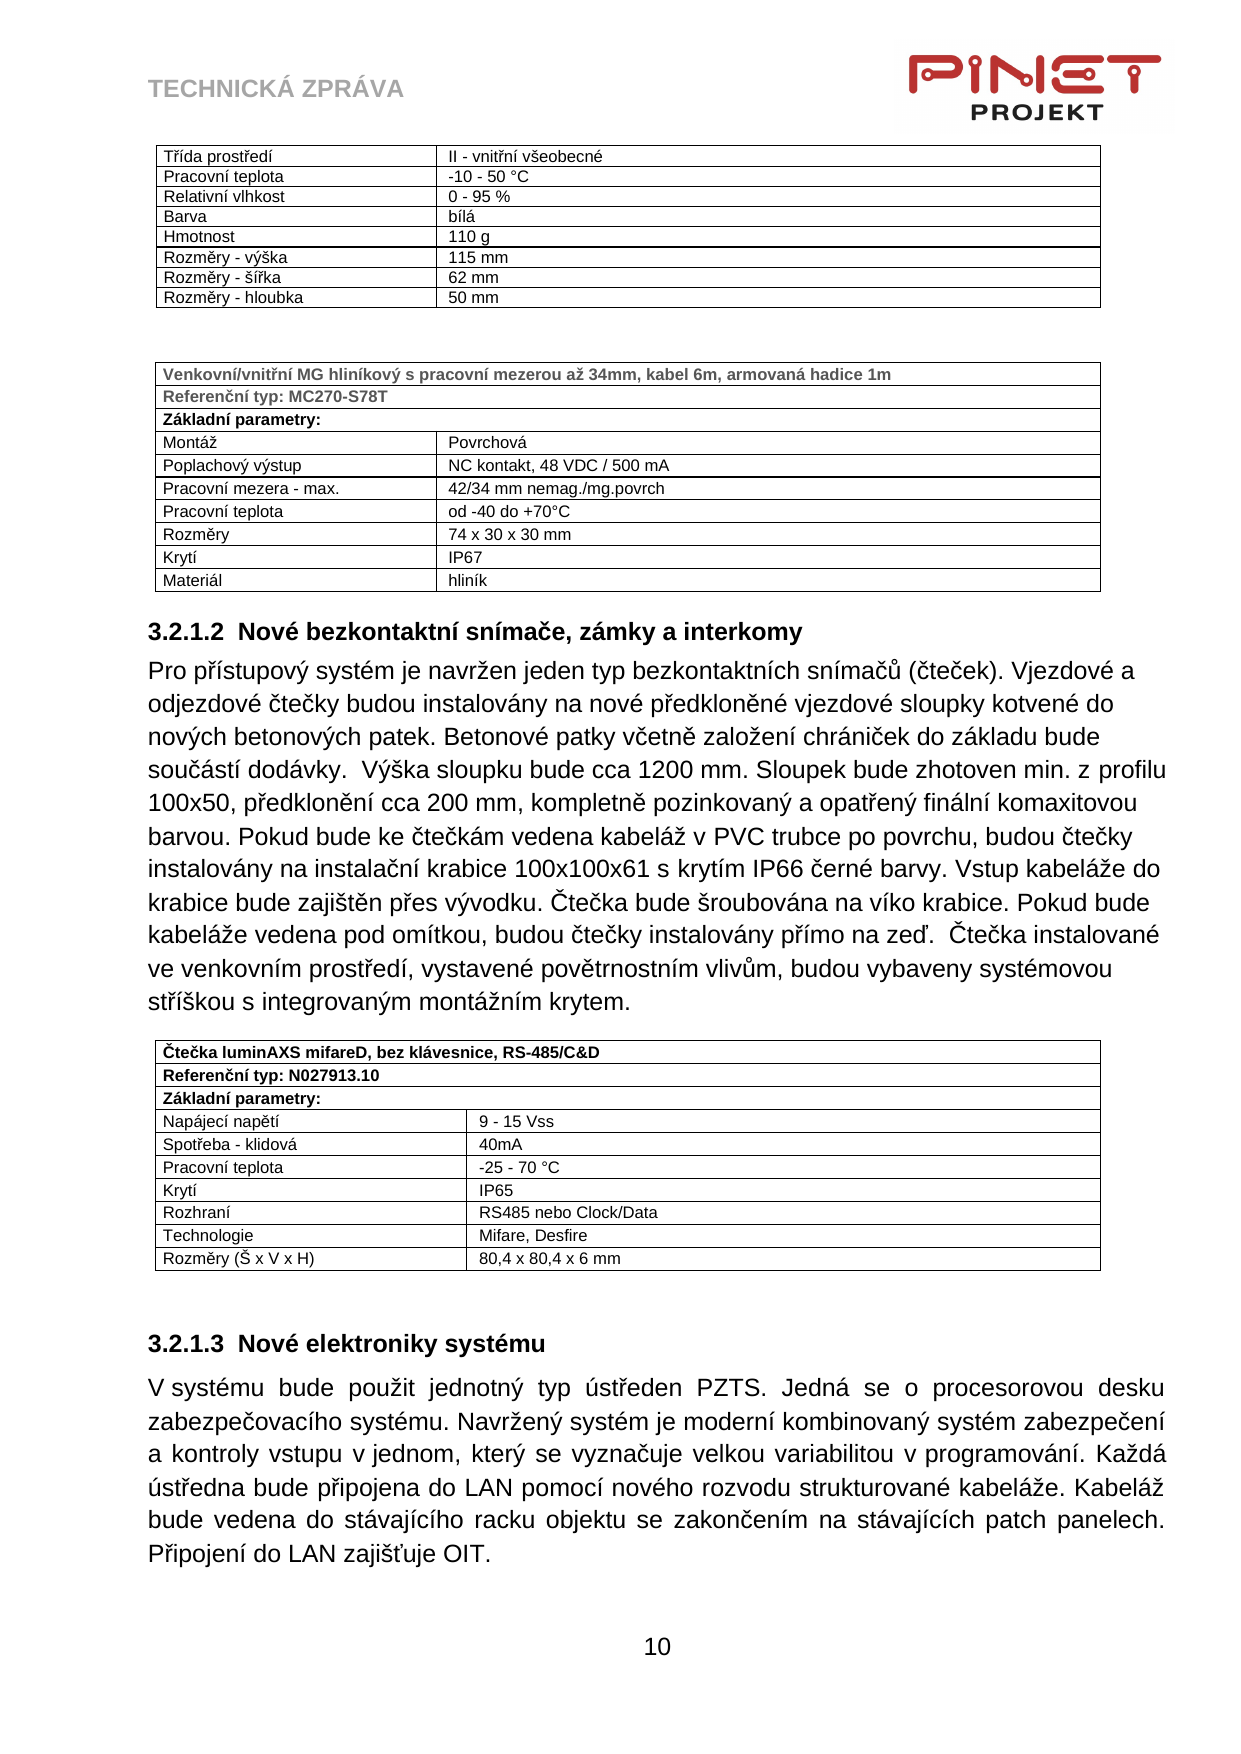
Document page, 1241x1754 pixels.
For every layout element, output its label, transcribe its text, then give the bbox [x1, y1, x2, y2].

table_cell Napájecí napětí [156, 1110, 466, 1132]
table_cell RS485 nebo Clock/Data [467, 1202, 1100, 1224]
table_cell Rozměry - výška [157, 248, 436, 267]
table_cell Hmotnost [157, 227, 436, 246]
table_header Venkovní/vnitřní MG hliníkový s pracovní mezerou až 34mm, kabel 6m, armovaná hadice 1m [156, 363, 1100, 385]
table_cell Technologie [156, 1225, 466, 1247]
table_cell Základní parametry: [156, 1087, 1100, 1109]
table_cell 40mA [467, 1133, 1100, 1155]
table_cell 50 mm [437, 288, 1100, 307]
table_cell 62 mm [437, 268, 1100, 287]
table_cell Krytí [156, 546, 436, 568]
table_cell Referenční typ: MC270-S78T [156, 386, 1100, 408]
table_cell 110 g [437, 227, 1100, 246]
table_cell Rozhraní [156, 1202, 466, 1224]
picture [893, 39, 1175, 134]
table_cell IP67 [437, 546, 1100, 568]
table_cell Mifare, Desfire [467, 1225, 1100, 1247]
table_cell 0 - 95 % [437, 187, 1100, 206]
table_cell 42/34 mm nemag./mg.povrch [437, 478, 1100, 499]
table_header Čtečka luminAXS mifareD, bez klávesnice, RS-485/C&D [156, 1041, 1100, 1063]
table_cell Rozměry [156, 523, 436, 545]
table_cell Pracovní teplota [157, 167, 436, 186]
table_cell 74 x 30 x 30 mm [437, 523, 1100, 545]
table_cell Barva [157, 207, 436, 226]
table_cell Relativní vlhkost [157, 187, 436, 206]
text Pro přístupový systém je navržen jeden typ bezkontaktních snímačů (čteček). Vjezdové a odjezdové čtečky budou instalovány na nové předkloněné vjezdové sloupky kotvené do nových betonových patek. Betonové patky včetně založení chrániček do základu bude součástí dodávky. Výška sloupku bude cca 1200 mm. Sloupek bude zhotoven min. z profilu 100x50, předklonění cca 200 mm, kompletně pozinkovaný a opatřený finální komaxitovou barvou. Pokud bude ke čtečkám vedena kabeláž v PVC trubce po povrchu, budou čtečky instalovány na instalační krabice 100x100x61 s krytím IP66 černé barvy. Vstup kabeláže do krabice bude zajištěn přes vývodku. Čtečka bude šroubována na víko krabice. Pokud bude kabeláže vedena pod omítkou, budou čtečky instalovány přímo na zeď. Čtečka instalované ve venkovním prostředí, vystavené povětrnostním vlivům, budou vybaveny systémovou stříškou s integrovaným montážním krytem. [148, 656, 1167, 1015]
table_cell -25 - 70 °C [467, 1156, 1100, 1178]
table_cell od -40 do +70°C [437, 500, 1100, 522]
table_cell Třída prostředí [157, 146, 436, 166]
table_cell 80,4 x 80,4 x 6 mm [467, 1248, 1100, 1269]
table_cell Pracovní teplota [156, 500, 436, 522]
table_cell Referenční typ: N027913.10 [156, 1064, 1100, 1086]
subtitle Nové bezkontaktní snímače, zámky a interkomy [148, 617, 1167, 646]
text V systému bude použit jednotný typ ústředen PZTS. Jedná se o procesorovou desku zabezpečovacího systému. Navržený systém je moderní kombinovaný systém zabezpečení a kontroly vstupu v jednom, který se vyznačuje velkou variabilitou v programování. Každá ústředna bude připojena do LAN pomocí nového rozvodu strukturované kabeláže. Kabeláž bude vedena do stávajícího racku objektu se zakončením na stávajících patch panelech. Připojení do LAN zajišťuje OIT. [148, 1373, 1167, 1567]
table_cell Spotřeba - klidová [156, 1133, 466, 1155]
subtitle Nové elektroniky systému [148, 1329, 1167, 1357]
table_cell Montáž [156, 432, 436, 453]
table_cell Rozměry - hloubka [157, 288, 436, 307]
table_cell Poplachový výstup [156, 455, 436, 476]
table_cell Základní parametry: [156, 409, 1100, 431]
table_cell Pracovní teplota [156, 1156, 466, 1178]
table_cell -10 - 50 °C [437, 167, 1100, 186]
table_cell Pracovní mezera - max. [156, 478, 436, 499]
table_cell 9 - 15 Vss [467, 1110, 1100, 1132]
table_cell Krytí [156, 1179, 466, 1201]
table_cell Materiál [156, 569, 436, 591]
table_cell Rozměry (Š x V x H) [156, 1248, 466, 1269]
table_cell IP65 [467, 1179, 1100, 1201]
table_cell NC kontakt, 48 VDC / 500 mA [437, 455, 1100, 476]
table_cell II - vnitřní všeobecné [437, 146, 1100, 166]
table_cell 115 mm [437, 248, 1100, 267]
table_cell Rozměry - šířka [157, 268, 436, 287]
table_cell hliník [437, 569, 1100, 591]
table_cell Povrchová [437, 432, 1100, 453]
table_cell bílá [437, 207, 1100, 226]
